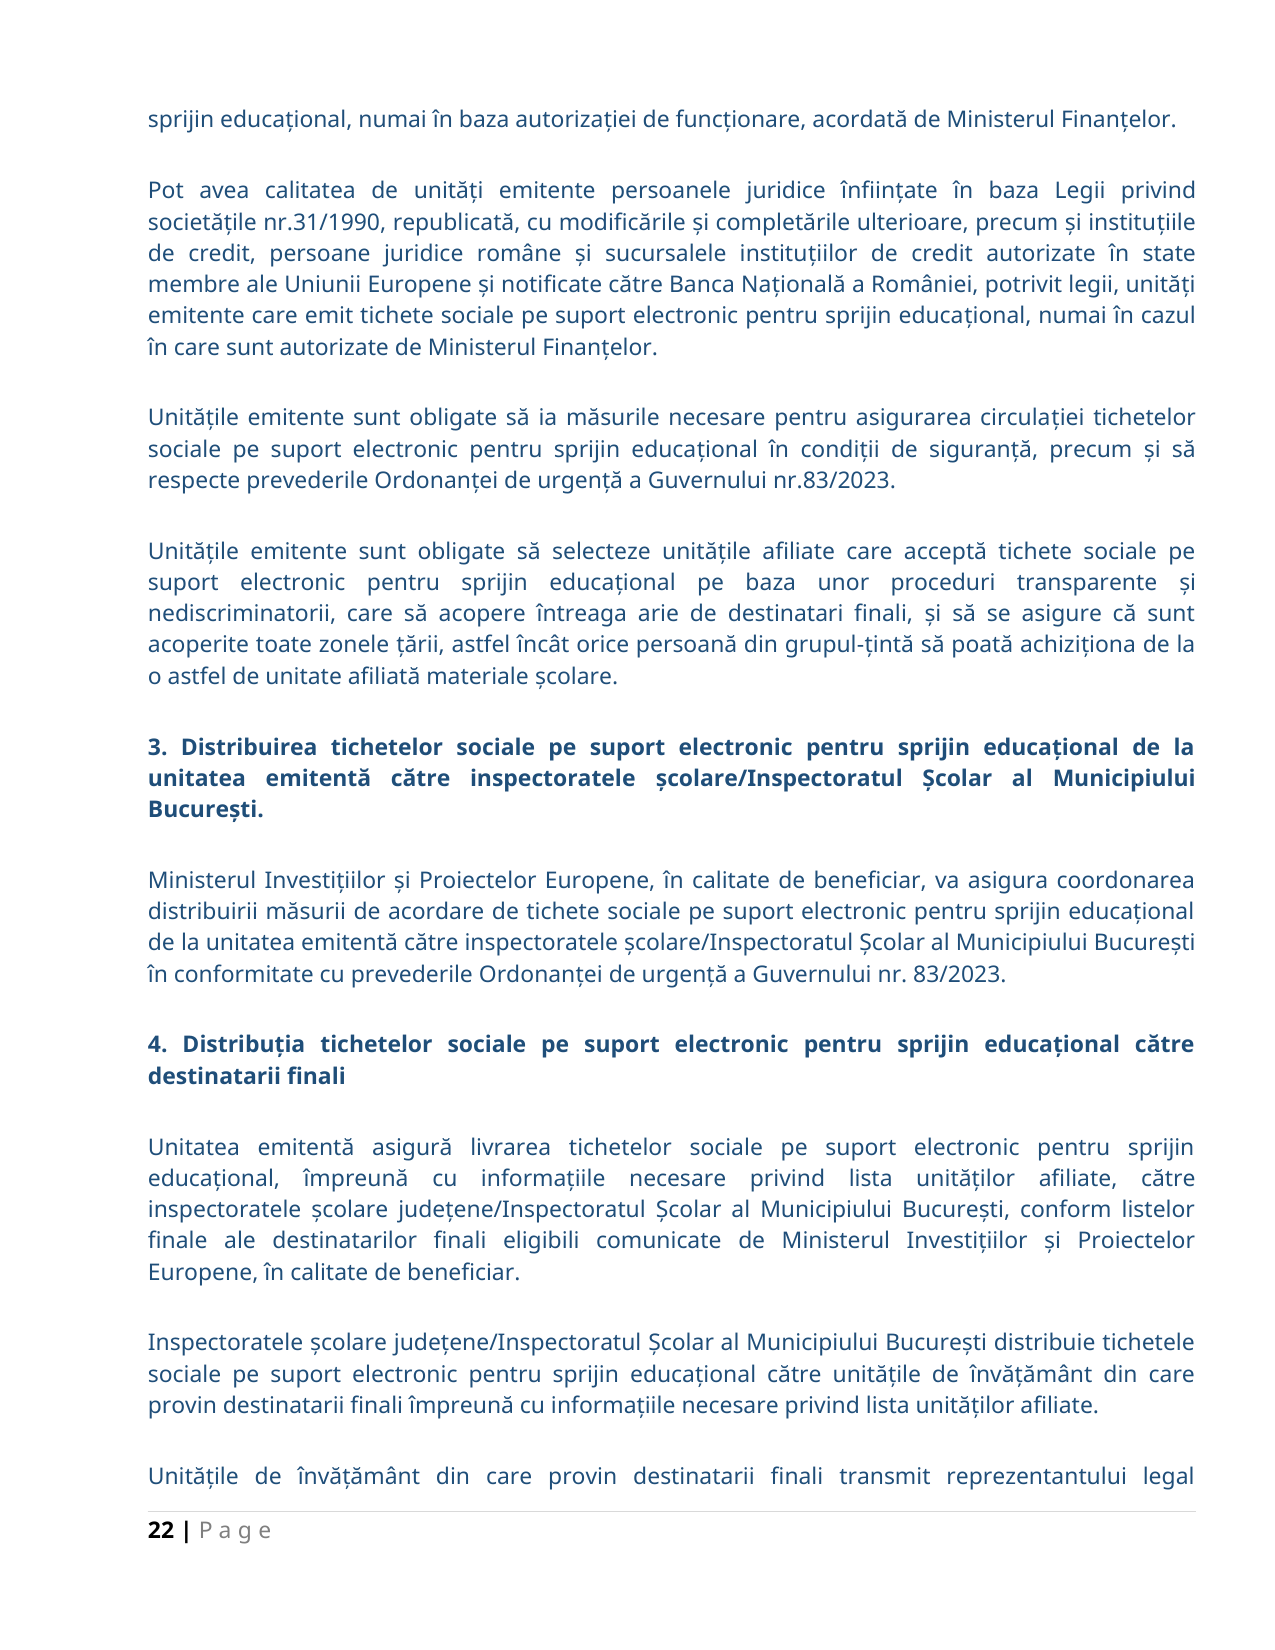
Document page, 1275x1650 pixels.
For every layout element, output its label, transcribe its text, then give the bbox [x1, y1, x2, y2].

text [148, 1460, 1196, 1491]
text Unitățile emitente sunt obligate să ia măsurile necesare pentru asigurarea circulației tichetelor sociale pe suport electronic pentru sprijin educațional în condiții de siguranță, precum și să respecte prevederile Ordonanței de urgență a Guvernului nr.83/2023. [148, 401, 1196, 495]
text Pot avea calitatea de unități emitente persoanele juridice înființate în baza Legii privind societățile nr.31/1990, republicată, cu modificările şi completările ulterioare, precum şi instituțiile de credit, persoane juridice române şi sucursalele instituțiilor de credit autorizate în state membre ale Uniunii Europene şi notificate către Banca Națională a României, potrivit legii, unități emitente care emit tichete sociale pe suport electronic pentru sprijin educațional, numai în cazul în care sunt autorizate de Ministerul Finanțelor. [148, 174, 1196, 362]
text 4. Distribuția tichetelor sociale pe suport electronic pentru sprijin educațional către destinatarii finali [148, 1028, 1196, 1091]
text Unitățile emitente sunt obligate să selecteze unitățile afiliate care acceptă tichete sociale pe suport electronic pentru sprijin educațional pe baza unor proceduri transparente și nediscriminatorii, care să acopere întreaga arie de destinatari finali, și să se asigure că sunt acoperite toate zonele țării, astfel încât orice persoană din grupul-țintă să poată achiziționa de la o astfel de unitate afiliată materiale școlare. [148, 535, 1196, 691]
text 3. Distribuirea tichetelor sociale pe suport electronic pentru sprijin educațional de la unitatea emitentă către inspectoratele şcolare/Inspectoratul Şcolar al Municipiului Bucureşti. [148, 731, 1196, 824]
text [148, 103, 1196, 135]
text Ministerul Investiţiilor şi Proiectelor Europene, în calitate de beneficiar, va asigura coordonarea distribuirii măsurii de acordare de tichete sociale pe suport electronic pentru sprijin educaţional de la unitatea emitentă către inspectoratele şcolare/Inspectoratul Şcolar al Municipiului Bucureşti în conformitate cu prevederile Ordonanței de urgență a Guvernului nr. 83/2023. [148, 864, 1196, 989]
text Inspectoratele şcolare judeţene/Inspectoratul Şcolar al Municipiului Bucureşti distribuie tichetele sociale pe suport electronic pentru sprijin educaţional către unităţile de învăţământ din care provin destinatarii finali împreună cu informaţiile necesare privind lista unităţilor afiliate. [148, 1326, 1196, 1420]
text Unitatea emitentă asigură livrarea tichetelor sociale pe suport electronic pentru sprijin educaţional, împreună cu informaţiile necesare privind lista unităţilor afiliate, către inspectoratele şcolare judeţene/Inspectoratul Şcolar al Municipiului Bucureşti, conform listelor finale ale destinatarilor finali eligibili comunicate de Ministerul Investiţiilor şi Proiectelor Europene, în calitate de beneficiar. [148, 1131, 1196, 1287]
